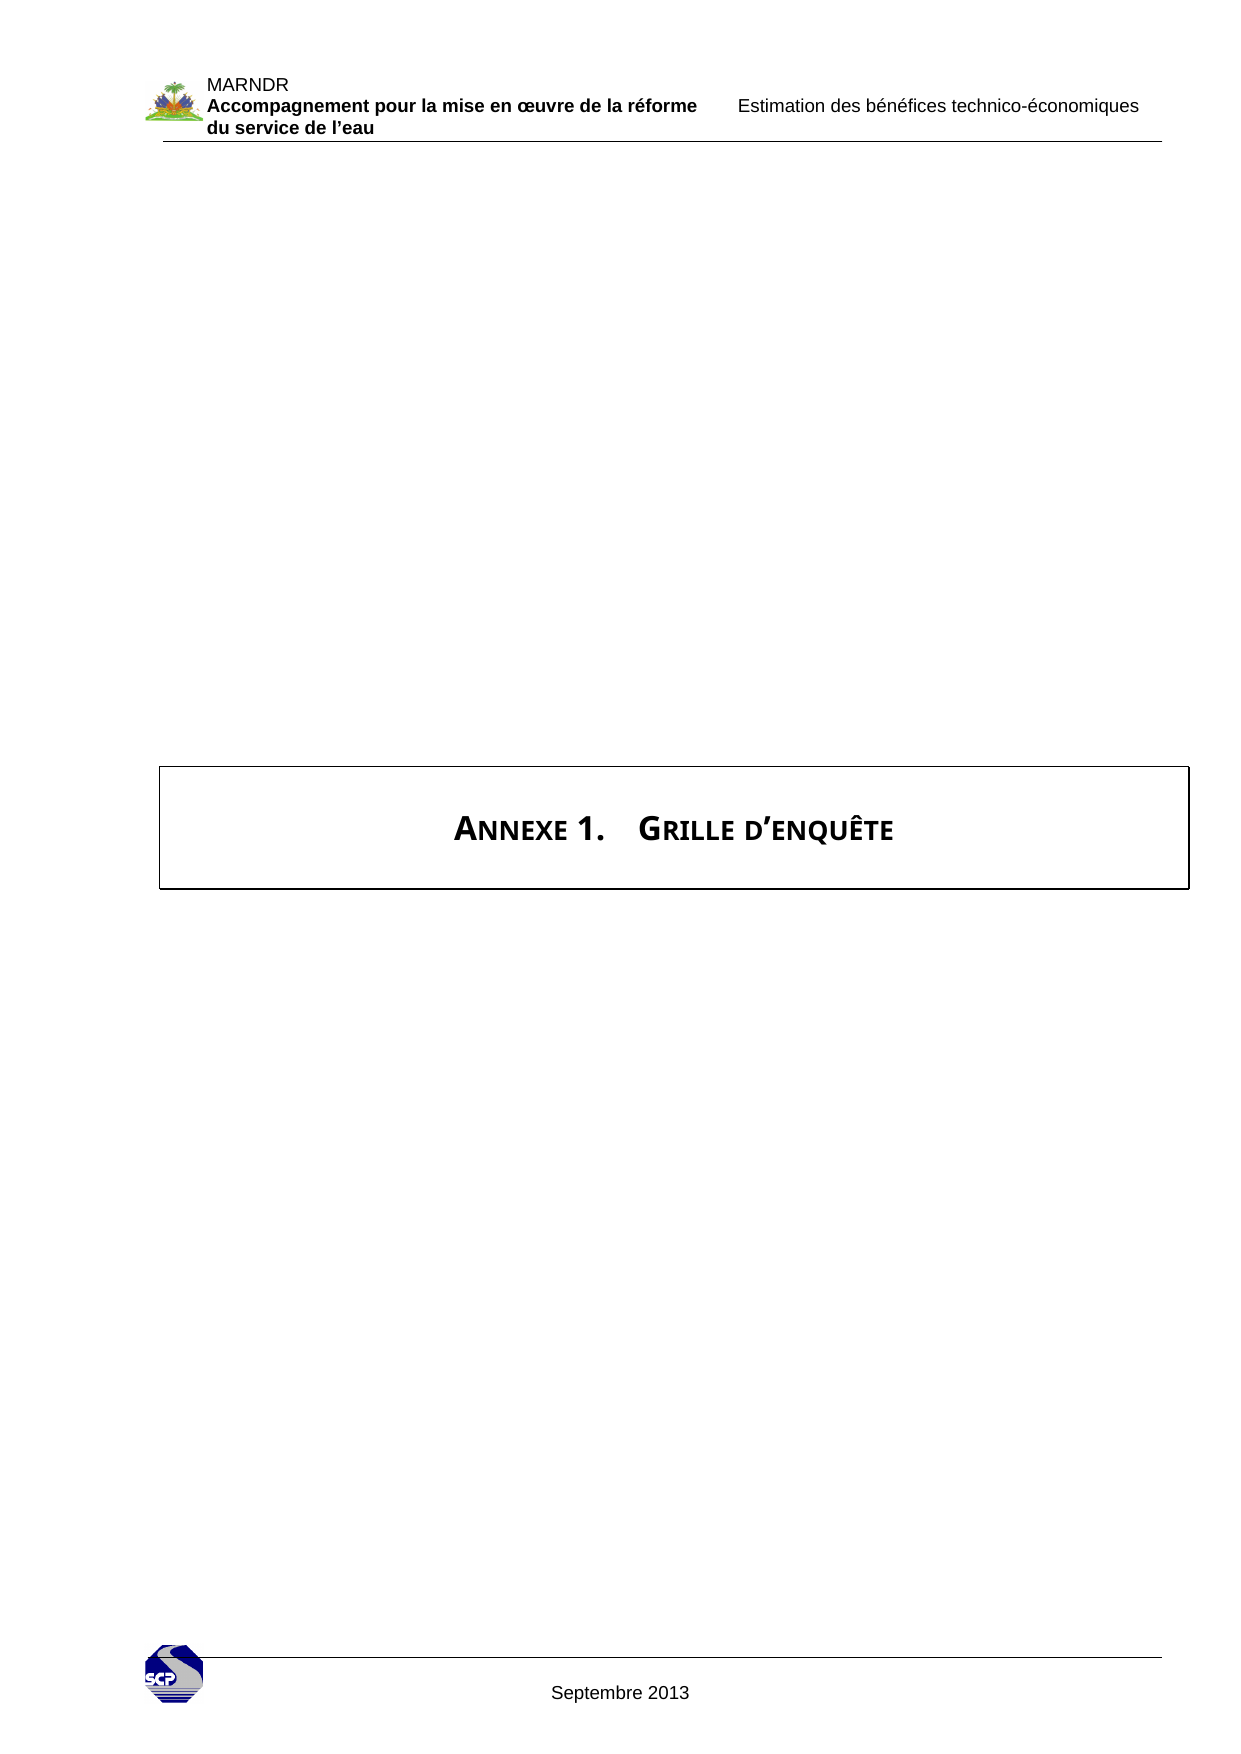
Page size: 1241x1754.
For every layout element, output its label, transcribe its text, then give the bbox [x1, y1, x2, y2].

text Grille d’enquête [160, 767, 1188, 888]
picture [144, 81, 205, 122]
picture [144, 1643, 204, 1704]
